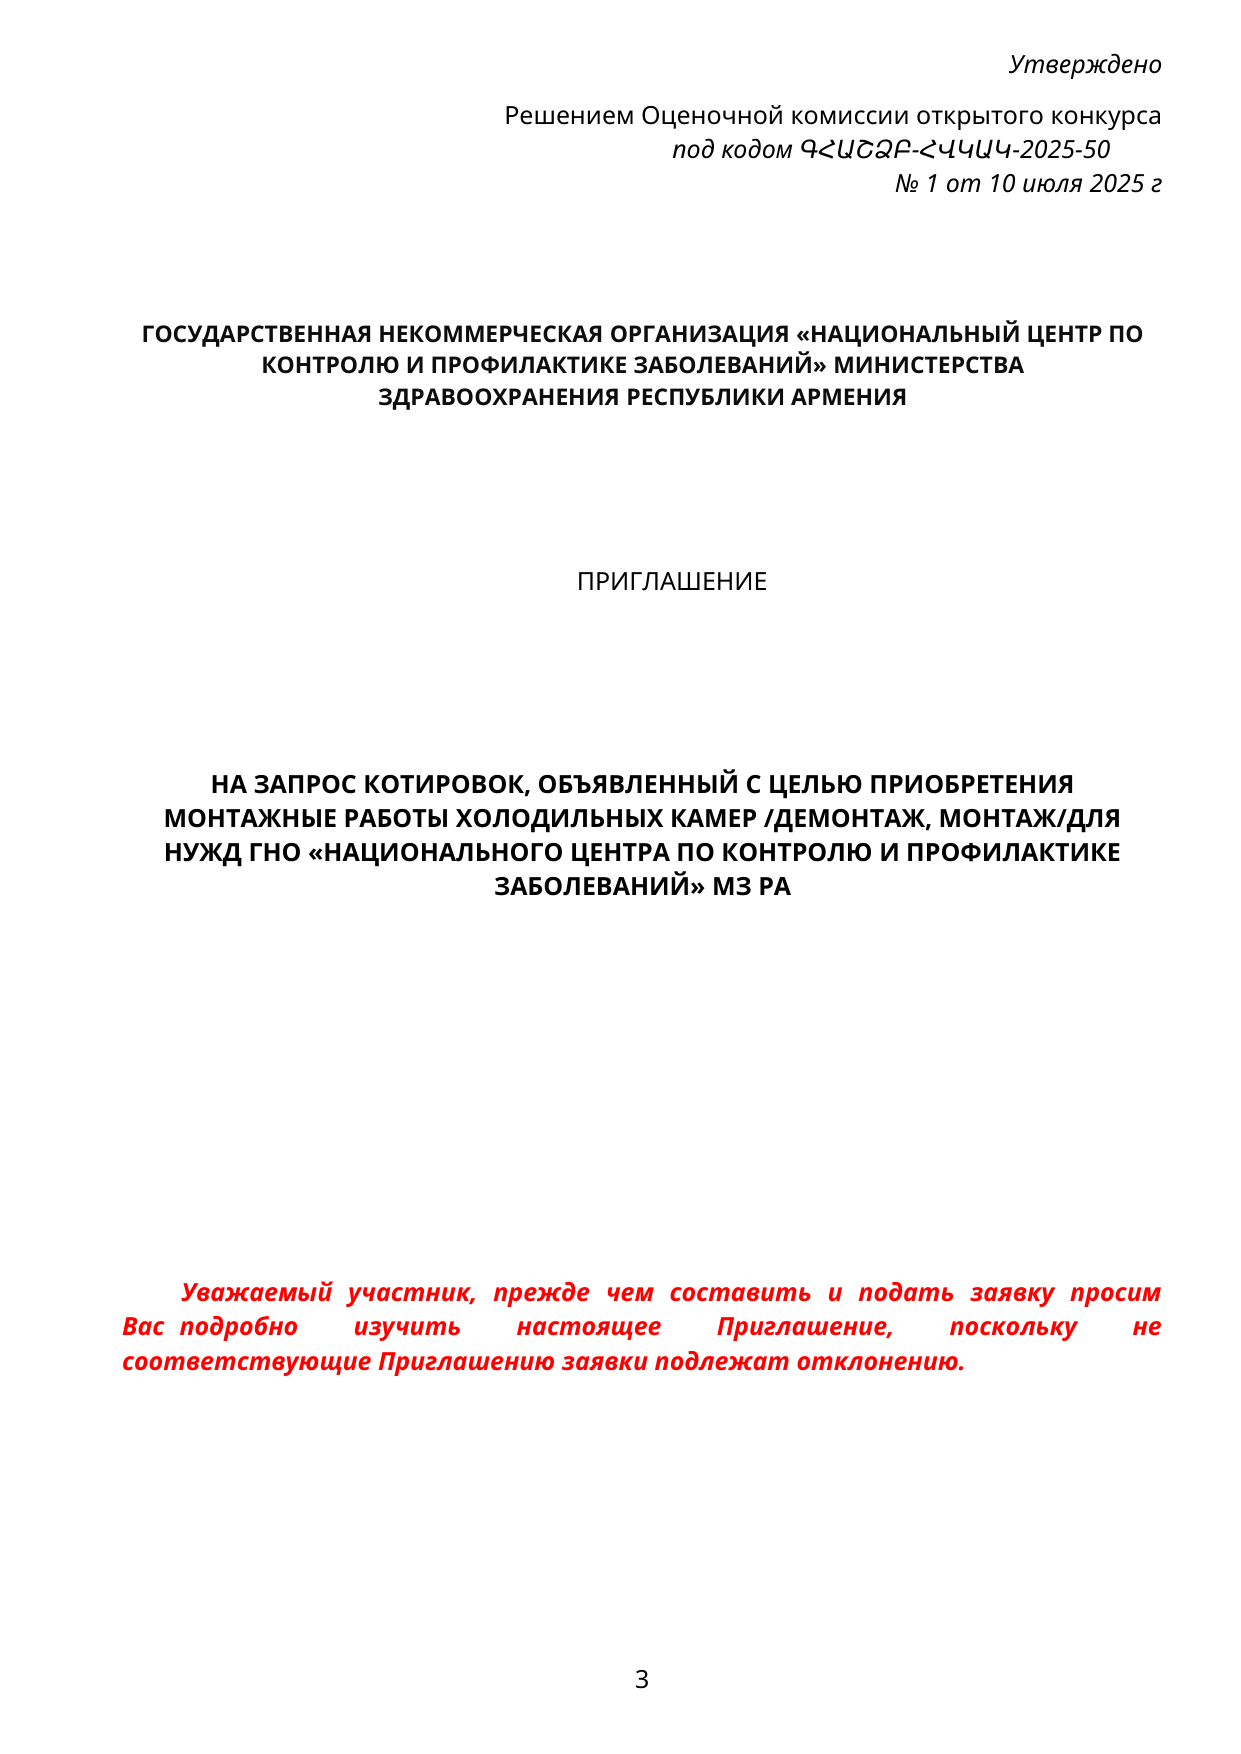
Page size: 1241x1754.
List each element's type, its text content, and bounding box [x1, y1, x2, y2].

text Утверждено [122, 47, 1162, 81]
text Уважаемый участник, прежде чем составить и подать заявку просим Вас подробно изучить настоящее Приглашение, поскольку не соответствующие Приглашению заявки подлежат отклонению. [122, 1275, 1162, 1377]
text Решением Оценочной комиссии открытого конкурса под кодом ԳՀԱՇՁԲ-ՀՎԿԱԿ-2025-50 № 1 от 10 июля 2025 г [122, 98, 1162, 200]
text ПРИГЛАШЕНИЕ [122, 564, 1163, 598]
text ГОСУДАРСТВЕННАЯ НЕКОММЕРЧЕСКАЯ ОРГАНИЗАЦИЯ «НАЦИОНАЛЬНЫЙ ЦЕНТР ПО КОНТРОЛЮ И ПРОФИЛАКТИКЕ ЗАБОЛЕВАНИЙ» МИНИСТЕРСТВА ЗДРАВООХРАНЕНИЯ РЕСПУБЛИКИ АРМЕНИЯ [122, 318, 1163, 412]
text НА ЗАПРОС КОТИРОВОК, ОБЪЯВЛЕННЫЙ С ЦЕЛЬЮ ПРИОБРЕТЕНИЯ МОНТАЖНЫЕ РАБОТЫ ХОЛОДИЛЬНЫХ КАМЕР /ДЕМОНТАЖ, МОНТАЖ/ДЛЯ НУЖД ГНО «НАЦИОНАЛЬНОГО ЦЕНТРА ПО КОНТРОЛЮ И ПРОФИЛАКТИКЕ ЗАБОЛЕВАНИЙ» МЗ РА [122, 767, 1163, 903]
